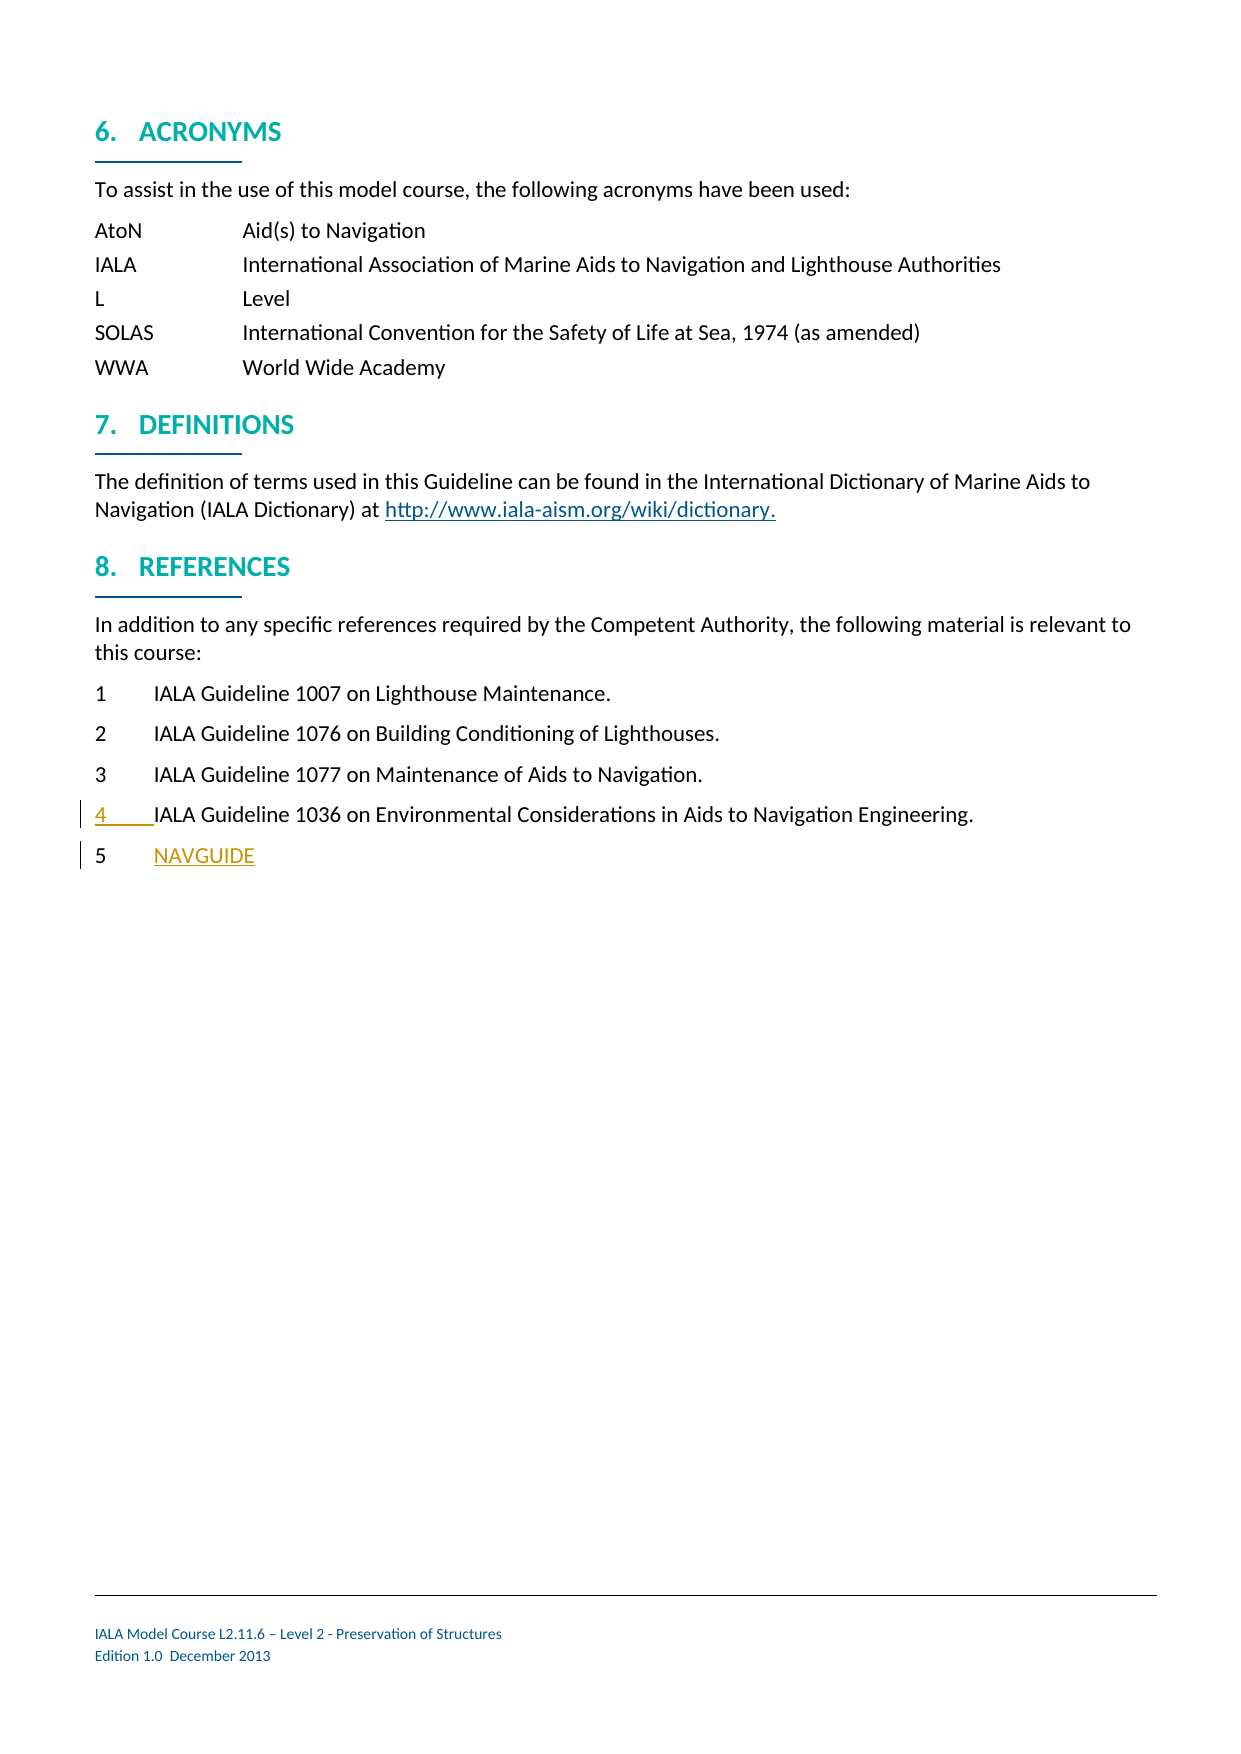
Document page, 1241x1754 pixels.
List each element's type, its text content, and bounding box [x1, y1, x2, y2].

text IALA International Association of Marine Aids to Navigation and Lighthouse Authorities [94, 250, 1157, 278]
list IALA Guideline 1007 on Lighthouse Maintenance. [94, 679, 1157, 707]
text L Level [94, 284, 1157, 312]
text AtoN Aid(s) to Navigation [94, 216, 1157, 244]
text To assist in the use of this model course, the following acronyms have been used: [94, 175, 1157, 203]
text WWA World Wide Academy [94, 353, 1157, 381]
subtitle ACRONYMS [94, 113, 1157, 149]
text The definition of terms used in this Guideline can be found in the International Dictionary of Marine Aids to Navigation (IALA Dictionary) at http://www.iala-aism.org/wiki/dictionary. [94, 467, 1157, 523]
text SOLAS International Convention for the Safety of Life at Sea, 1974 (as amended) [94, 318, 1157, 347]
subtitle REFERENCES [94, 548, 1157, 584]
list IALA Guideline 1036 on Environmental Considerations in Aids to Navigation Engineering. [94, 800, 1157, 828]
text In addition to any specific references required by the Competent Authority, the following material is relevant to this course: [94, 610, 1157, 666]
list IALA Guideline 1077 on Maintenance of Aids to Navigation. [94, 760, 1157, 788]
subtitle DEFINITIONS [94, 406, 1157, 441]
list IALA Guideline 1076 on Building Conditioning of Lighthouses. [94, 719, 1157, 747]
